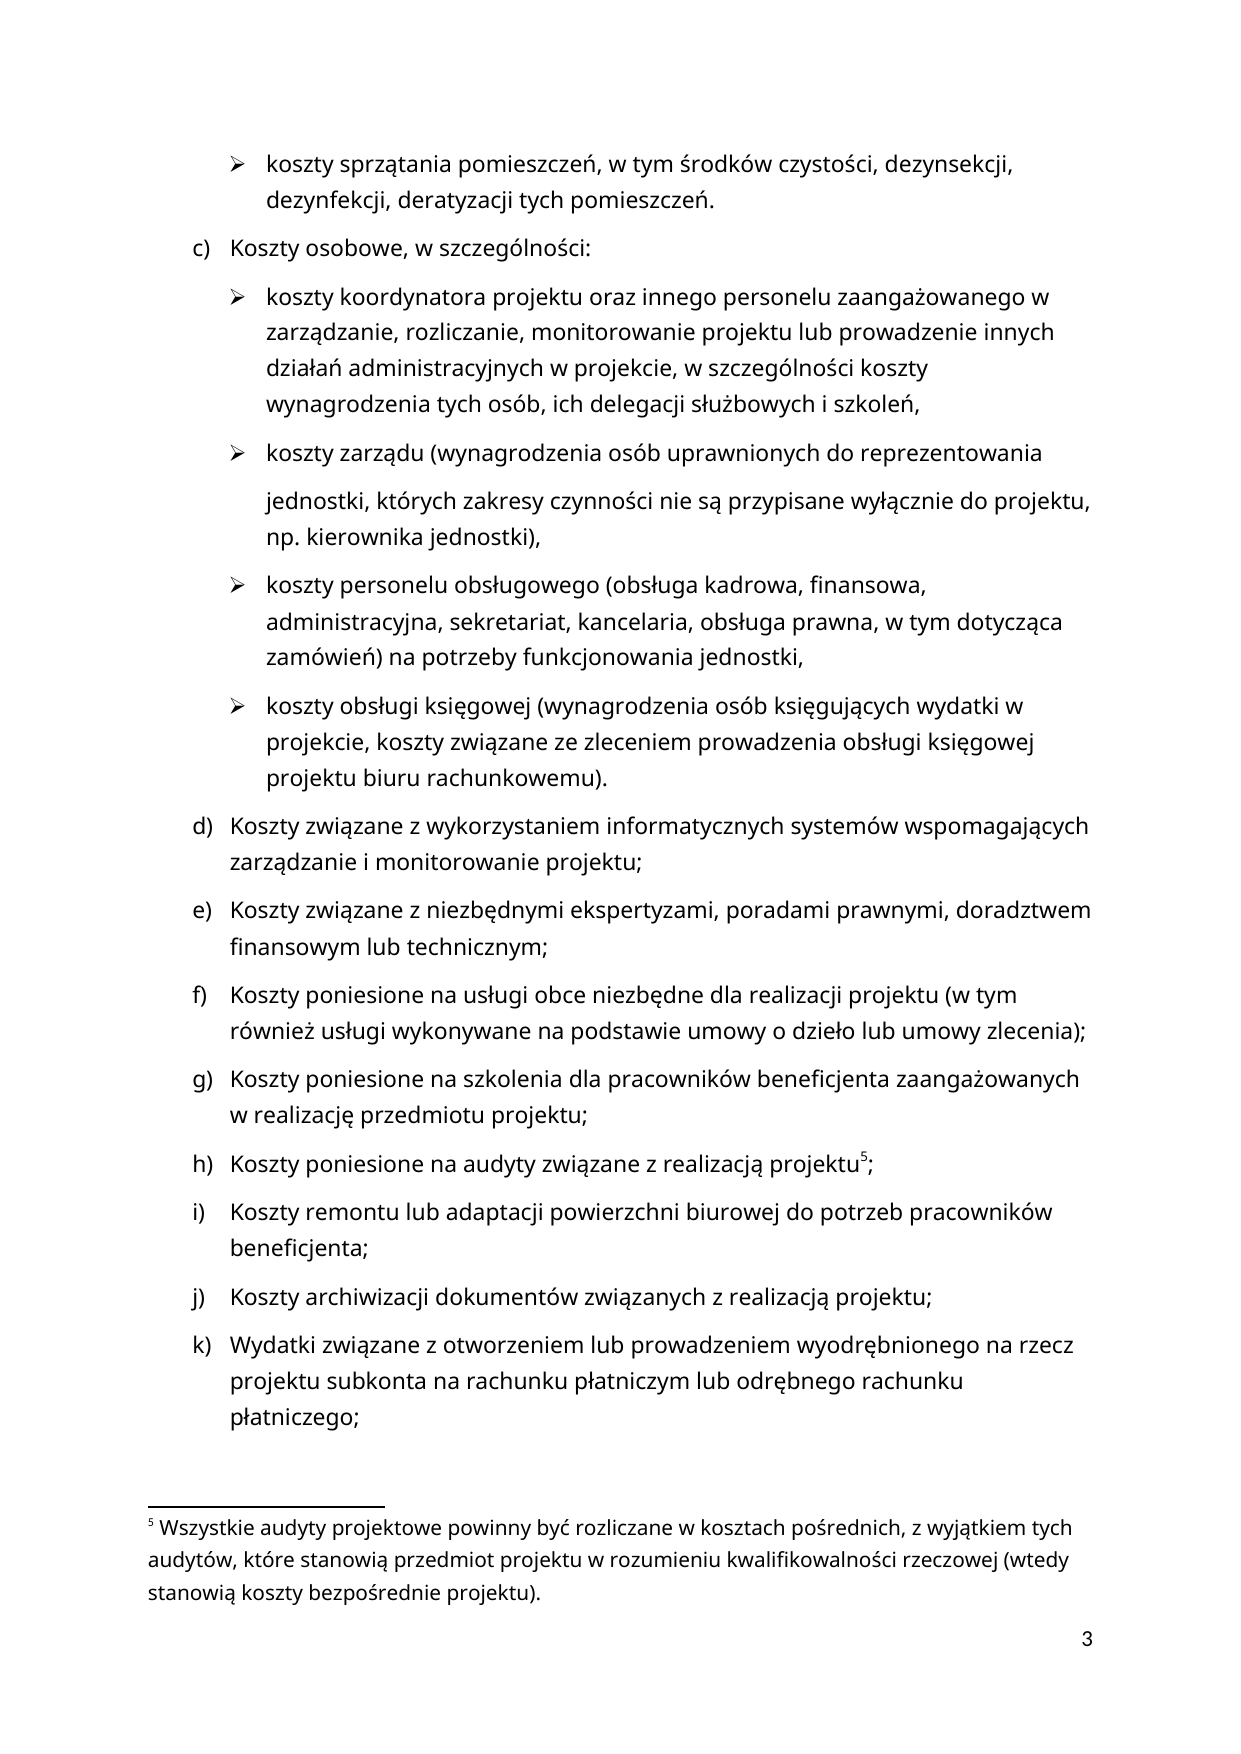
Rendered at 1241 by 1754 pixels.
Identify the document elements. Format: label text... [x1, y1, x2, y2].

list Wydatki związane z otworzeniem lub prowadzeniem wyodrębnionego na rzecz projektu subkonta na rachunku płatniczym lub odrębnego rachunku płatniczego; [192, 1329, 1093, 1432]
list Koszty związane z wykorzystaniem informatycznych systemów wspomagających zarządzanie i monitorowanie projektu; [192, 810, 1093, 877]
list Koszty związane z niezbędnymi ekspertyzami, poradami prawnymi, doradztwem finansowym lub technicznym; [192, 894, 1093, 962]
list koszty zarządu (wynagrodzenia osób uprawnionych do reprezentowania [228, 437, 1093, 468]
list Koszty archiwizacji dokumentów związanych z realizacją projektu; [192, 1280, 1093, 1312]
list jednostki, których zakresy czynności nie są przypisane wyłącznie do projektu, np. kierownika jednostki), [266, 485, 1093, 552]
list koszty sprzątania pomieszczeń, w tym środków czystości, dezynsekcji, dezynfekcji, deratyzacji tych pomieszczeń. [228, 148, 1093, 215]
list Koszty poniesione na usługi obce niezbędne dla realizacji projektu (w tym również usługi wykonywane na podstawie umowy o dzieło lub umowy zlecenia); [192, 979, 1093, 1046]
list Koszty osobowe, w szczególności: [192, 232, 1093, 263]
list Koszty remontu lub adaptacji powierzchni biurowej do potrzeb pracowników beneficjenta; [192, 1196, 1093, 1263]
list Koszty poniesione na audyty związane z realizacją projektu; [192, 1148, 1093, 1179]
list Koszty poniesione na szkolenia dla pracowników beneficjenta zaangażowanych w realizację przedmiotu projektu; [192, 1063, 1093, 1130]
list koszty personelu obsługowego (obsługa kadrowa, finansowa, administracyjna, sekretariat, kancelaria, obsługa prawna, w tym dotycząca zamówień) na potrzeby funkcjonowania jednostki, [228, 569, 1093, 673]
list koszty koordynatora projektu oraz innego personelu zaangażowanego w zarządzanie, rozliczanie, monitorowanie projektu lub prowadzenie innych działań administracyjnych w projekcie, w szczególności koszty wynagrodzenia tych osób, ich delegacji służbowych i szkoleń, [228, 280, 1093, 419]
list koszty obsługi księgowej (wynagrodzenia osób księgujących wydatki w projekcie, koszty związane ze zleceniem prowadzenia obsługi księgowej projektu biuru rachunkowemu). [228, 690, 1093, 793]
